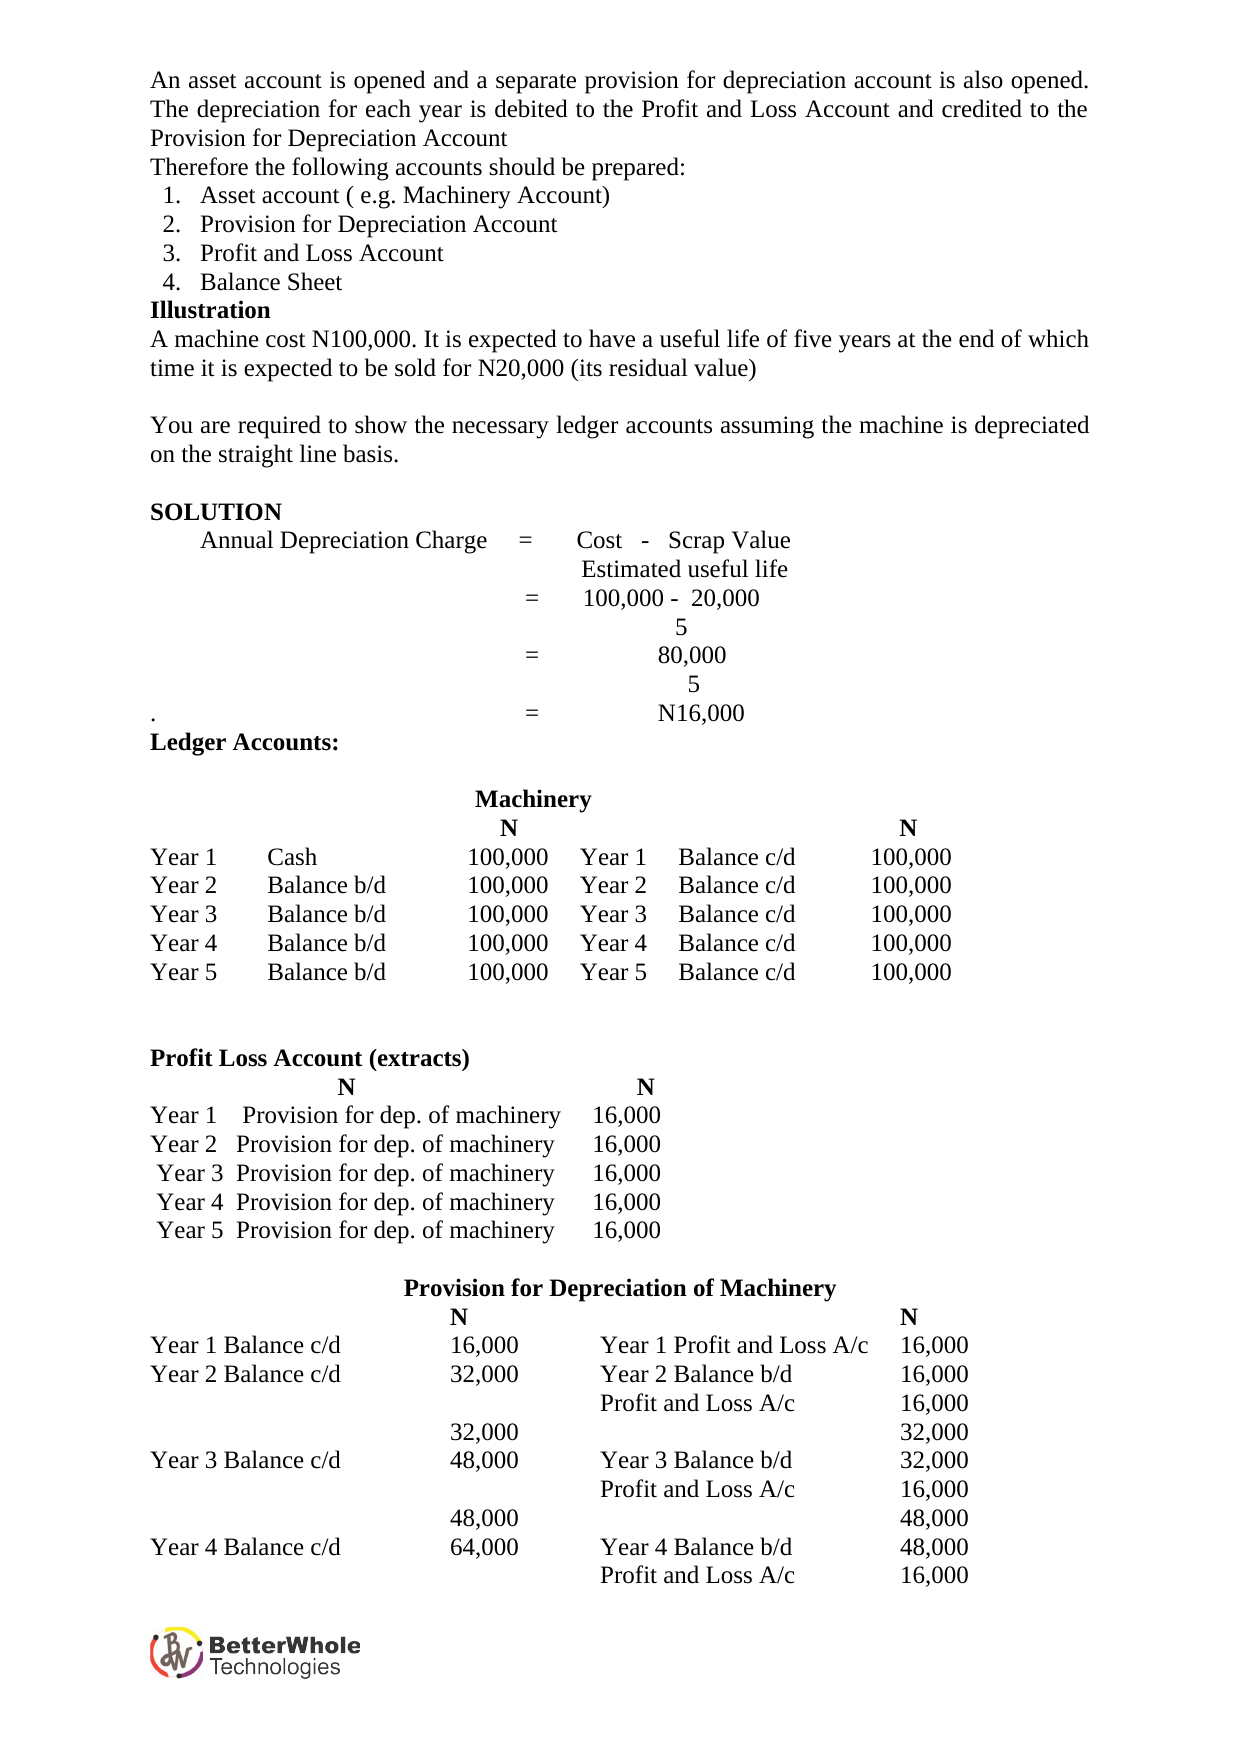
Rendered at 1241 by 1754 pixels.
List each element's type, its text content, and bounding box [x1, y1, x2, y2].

text Year 5 Balance b/d 100,000 Year 5 Balance c/d 100,000 [150, 957, 1090, 986]
text Provision for Depreciation of Machinery [150, 1273, 1090, 1302]
text Annual Depreciation Charge = Cost - Scrap Value [150, 526, 1090, 554]
text A machine cost N100,000. It is expected to have a useful life of five years at the end of which time it is expected to be sold for N20,000 (its residual value) [150, 324, 1090, 382]
text Year 1 Balance c/d 16,000 Year 1 Profit and Loss A/c 16,000 [150, 1331, 1090, 1359]
text N N [150, 1072, 1090, 1101]
text Estimated useful life [150, 554, 1090, 583]
text Illustration [150, 296, 1090, 324]
text You are required to show the necessary ledger accounts assuming the machine is depreciated on the straight line basis. [150, 411, 1090, 468]
text . = N16,000 [150, 698, 1090, 727]
text Year 3 Provision for dep. of machinery 16,000 [150, 1158, 1090, 1187]
text Therefore the following accounts should be prepared: [150, 152, 1090, 181]
text 32,000 32,000 [150, 1417, 1090, 1446]
text SOLUTION [150, 497, 1090, 526]
text = 80,000 [150, 641, 1090, 669]
text 48,000 48,000 [150, 1503, 1090, 1532]
text 5 [150, 669, 1090, 698]
text Year 2 Balance c/d 32,000 Year 2 Balance b/d 16,000 [150, 1359, 1090, 1388]
list Provision for Depreciation Account [162, 209, 1090, 238]
text Year 1 Cash 100,000 Year 1 Balance c/d 100,000 [150, 842, 1090, 871]
text Year 4 Balance b/d 100,000 Year 4 Balance c/d 100,000 [150, 928, 1090, 957]
text Year 4 Balance c/d 64,000 Year 4 Balance b/d 48,000 [150, 1532, 1090, 1561]
text Year 5 Provision for dep. of machinery 16,000 [150, 1216, 1090, 1244]
text Year 1 Provision for dep. of machinery 16,000 [150, 1101, 1090, 1129]
picture [150, 1627, 360, 1679]
text N N [150, 813, 1090, 842]
text Year 2 Provision for dep. of machinery 16,000 [150, 1129, 1090, 1158]
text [150, 1561, 1090, 1589]
text Profit Loss Account (extracts) [150, 1043, 1090, 1072]
text Machinery [150, 784, 1090, 813]
text = 100,000 - 20,000 [150, 583, 1090, 612]
text N N [150, 1302, 1090, 1331]
list Balance Sheet [162, 267, 1090, 296]
text Profit and Loss A/c 16,000 [150, 1388, 1090, 1417]
text Year 3 Balance c/d 48,000 Year 3 Balance b/d 32,000 [150, 1446, 1090, 1474]
text Ledger Accounts: [150, 727, 1090, 756]
list Asset account ( e.g. Machinery Account) [162, 181, 1090, 209]
text Profit and Loss A/c 16,000 [150, 1474, 1090, 1503]
text Year 2 Balance b/d 100,000 Year 2 Balance c/d 100,000 [150, 871, 1090, 899]
text Year 4 Provision for dep. of machinery 16,000 [150, 1187, 1090, 1216]
text An asset account is opened and a separate provision for depreciation account is also opened. The depreciation for each year is debited to the Profit and Loss Account and credited to the Provision for Depreciation Account [150, 66, 1090, 152]
list Profit and Loss Account [162, 238, 1090, 267]
text 5 [150, 612, 1090, 641]
text Year 3 Balance b/d 100,000 Year 3 Balance c/d 100,000 [150, 899, 1090, 928]
